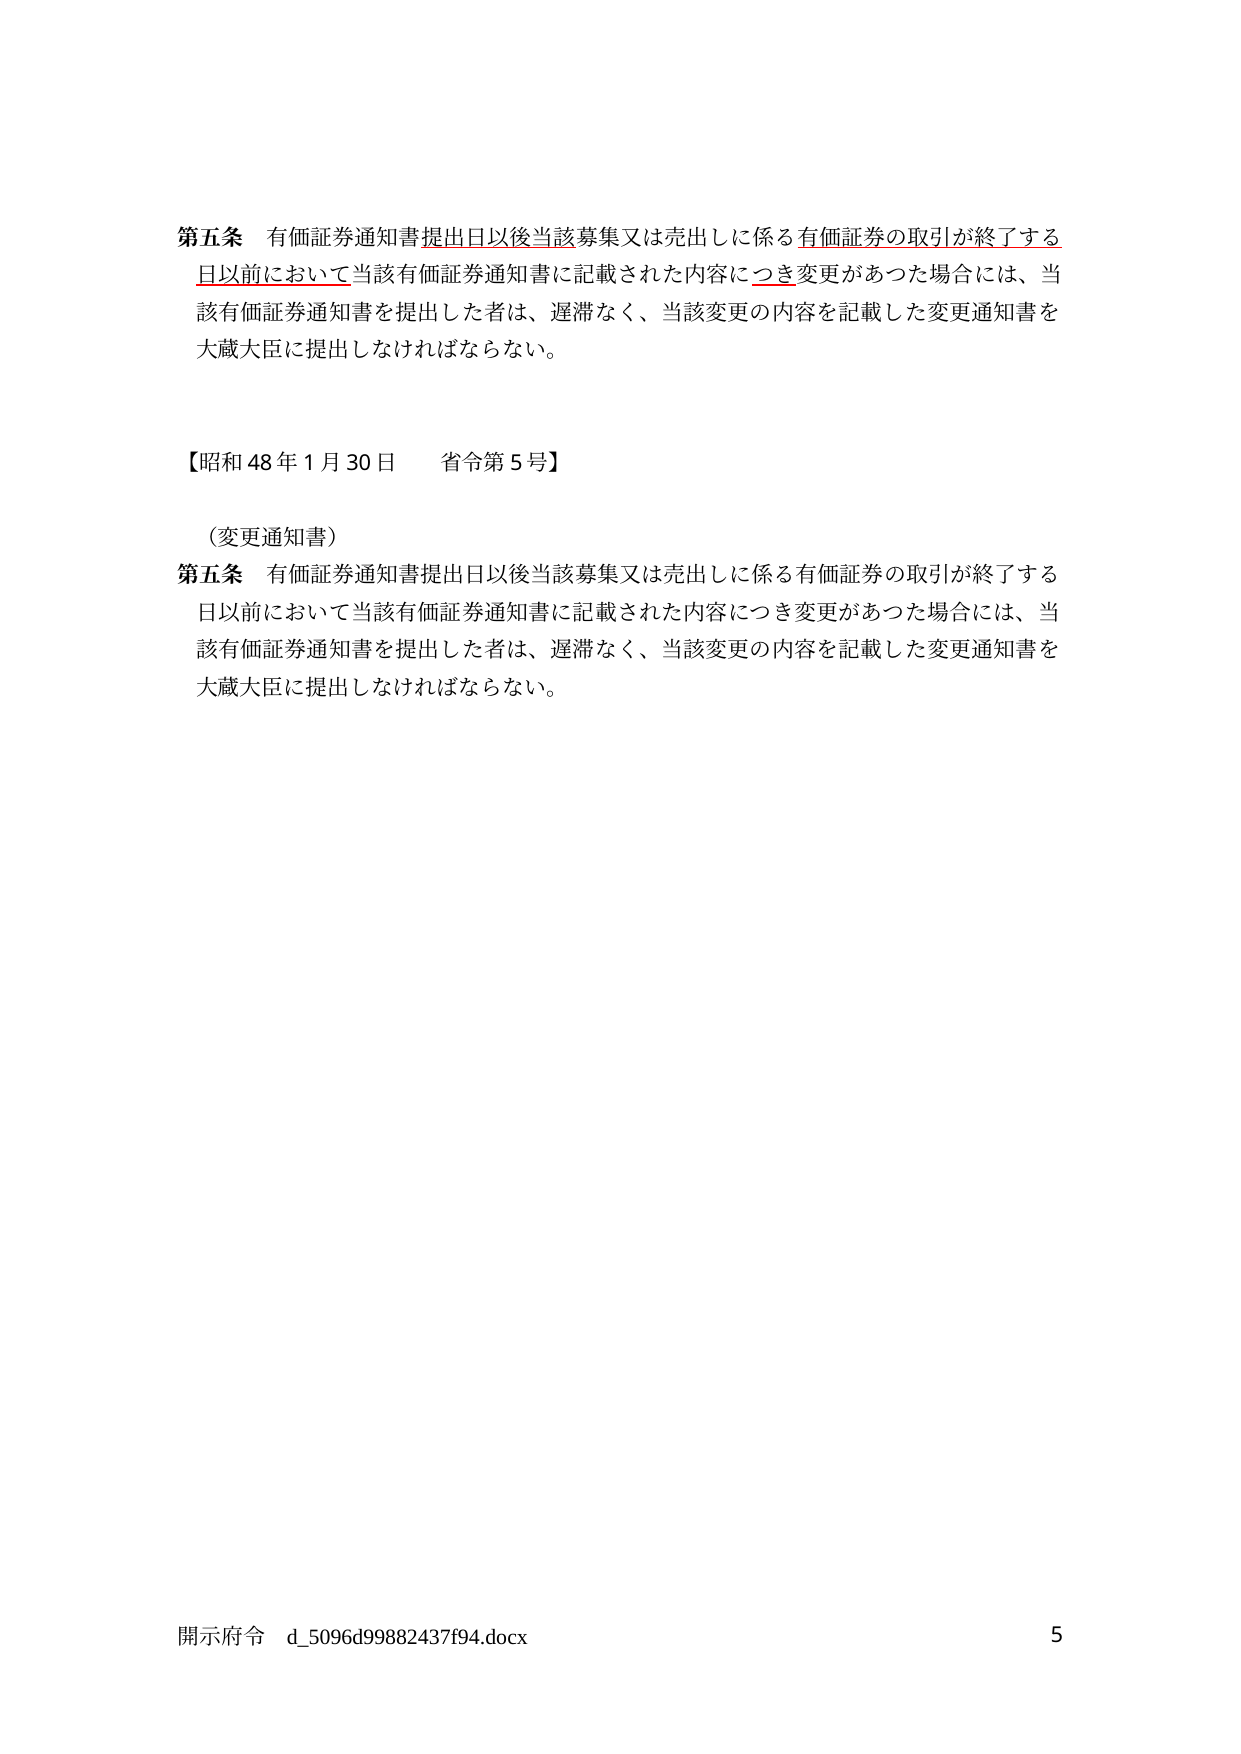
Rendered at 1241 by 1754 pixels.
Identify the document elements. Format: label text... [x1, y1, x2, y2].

text 第五条 有価証券通知書提出日以後当該募集又は売出しに係る有価証券の取引が終了する日以前において当該有価証券通知書に記載された内容につき変更があつた場合には、当該有価証券通知書を提出した者は、遅滞なく、当該変更の内容を記載した変更通知書を大蔵大臣に提出しなければならない。 [177, 554, 1063, 704]
text （変更通知書） [196, 517, 1063, 554]
text 第五条 有価証券通知書提出日以後当該募集又は売出しに係る有価証券の取引が終了する日以前において当該有価証券通知書に記載された内容につき変更があつた場合には、当該有価証券通知書を提出した者は、遅滞なく、当該変更の内容を記載した変更通知書を大蔵大臣に提出しなければならない。 [177, 217, 1063, 367]
text 【昭和48年1月30日 省令第5号】 [177, 442, 1063, 479]
